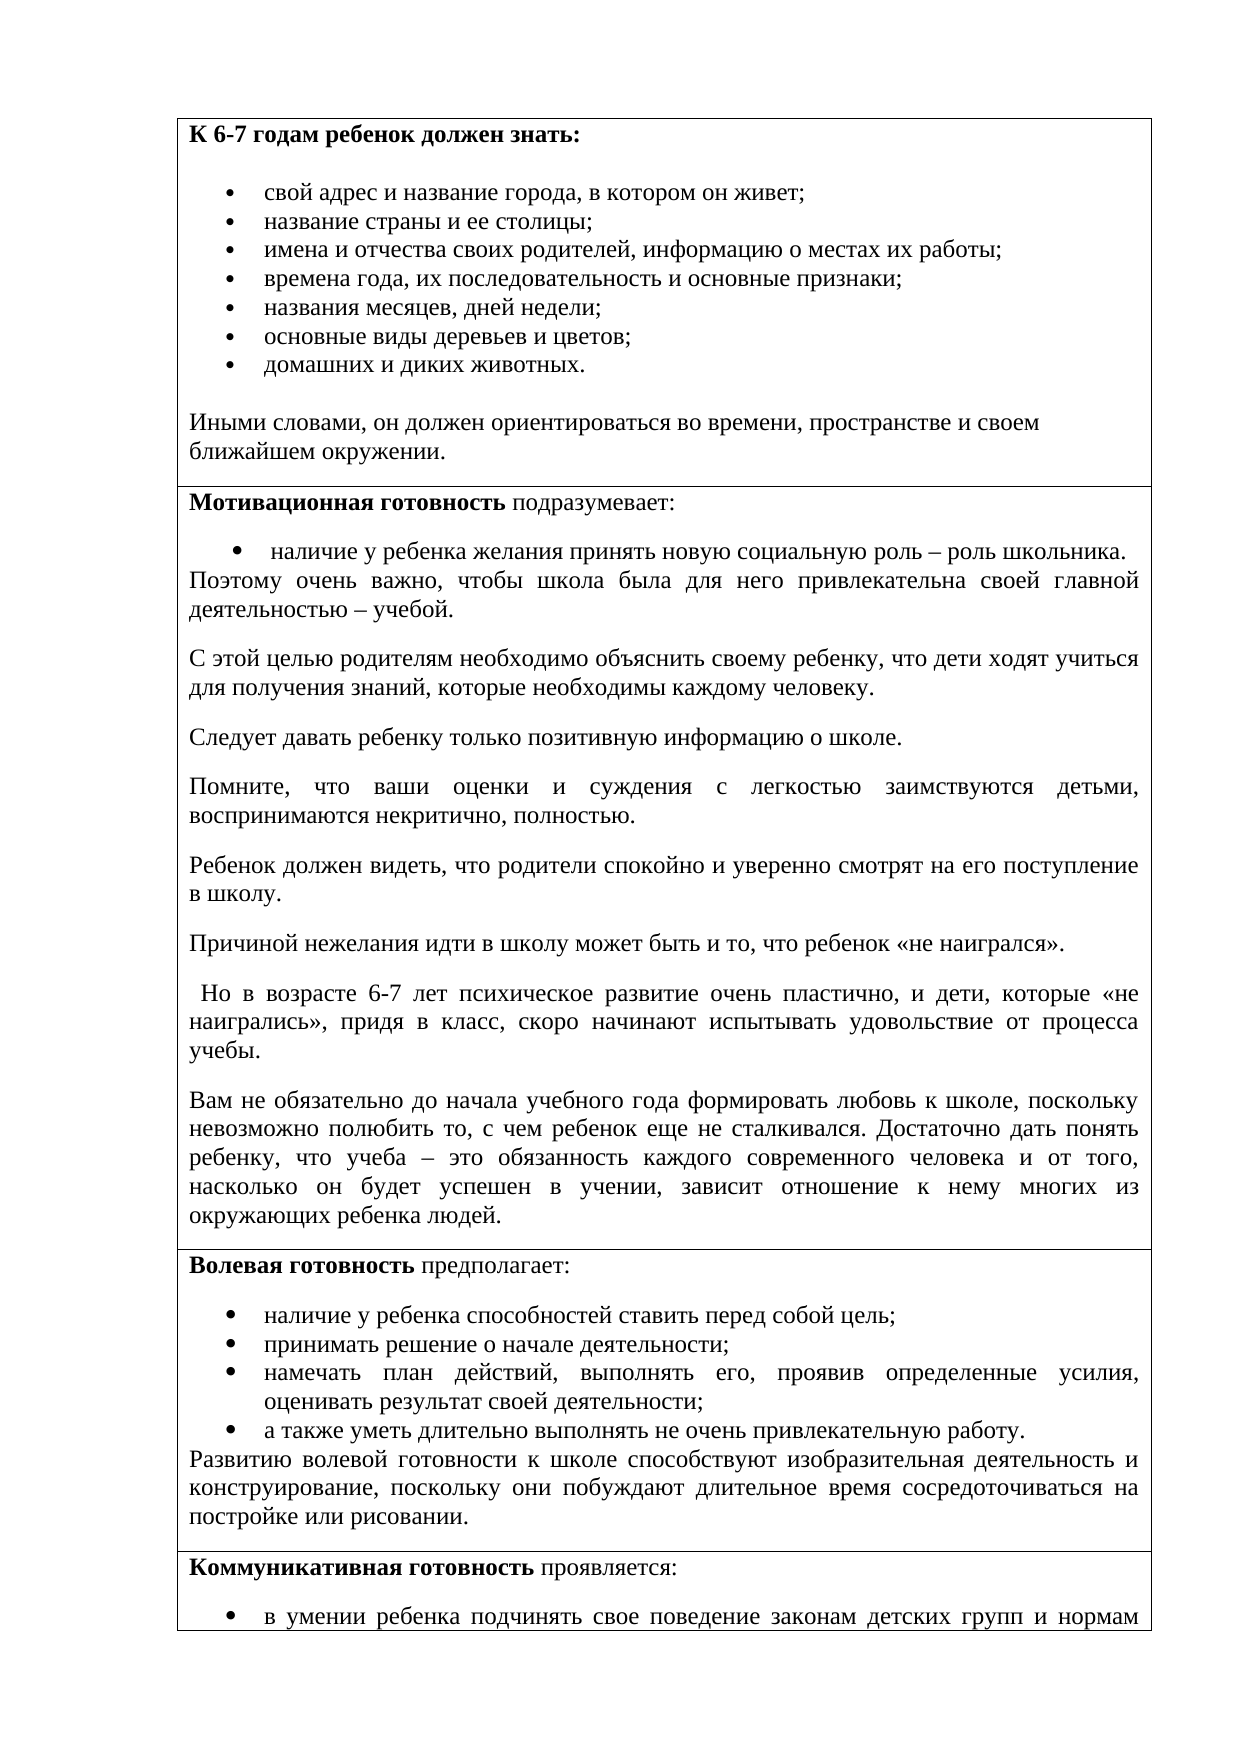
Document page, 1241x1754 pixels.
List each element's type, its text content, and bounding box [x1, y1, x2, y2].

table_cell Мотивационная готовность подразумевает: наличие у ребенка желания принять новую социальную роль – роль школьника. Поэтому очень важно, чтобы школа была для него привлекательна своей главной деятельностью – учебой. С этой целью родителям необходимо объяснить своему ребенку, что дети ходят учиться для получения знаний, которые необходимы каждому человеку. Следует давать ребенку только позитивную информацию о школе. Помните, что ваши оценки и суждения с легкостью заимствуются детьми, воспринимаются некритично, полностью. Ребенок должен видеть, что родители спокойно и уверенно смотрят на его поступление в школу. Причиной нежелания идти в школу может быть и то, что ребенок «не наигрался». Но в возрасте 6-7 лет психическое развитие очень пластично, и дети, которые «не наигрались», придя в класс, скоро начинают испытывать удовольствие от процесса учебы. Вам не обязательно до начала учебного года формировать любовь к школе, поскольку невозможно полюбить то, с чем ребенок еще не сталкивался. Достаточно дать понять ребенку, что учеба – это обязанность каждого современного человека и от того, насколько он будет успешен в учении, зависит отношение к нему многих из окружающих ребенка людей. [178, 487, 1151, 1249]
table_cell Волевая готовность предполагает: наличие у ребенка способностей ставить перед собой цель; принимать решение о начале деятельности; намечать план действий, выполнять его, проявив определенные усилия, оценивать результат своей деятельности; а также уметь длительно выполнять не очень привлекательную работу. Развитию волевой готовности к школе способствуют изобразительная деятельность и конструирование, поскольку они побуждают длительное время сосредоточиваться на постройке или рисовании. [178, 1250, 1151, 1551]
table_cell К 6-7 годам ребенок должен знать: свой адрес и название города, в котором он живет; название страны и ее столицы; имена и отчества своих родителей, информацию о местах их работы; времена года, их последовательность и основные признаки; названия месяцев, дней недели; основные виды деревьев и цветов; домашних и диких животных. Иными словами, он должен ориентироваться во времени, пространстве и своем ближайшем окружении. [178, 119, 1151, 486]
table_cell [178, 1552, 1151, 1630]
